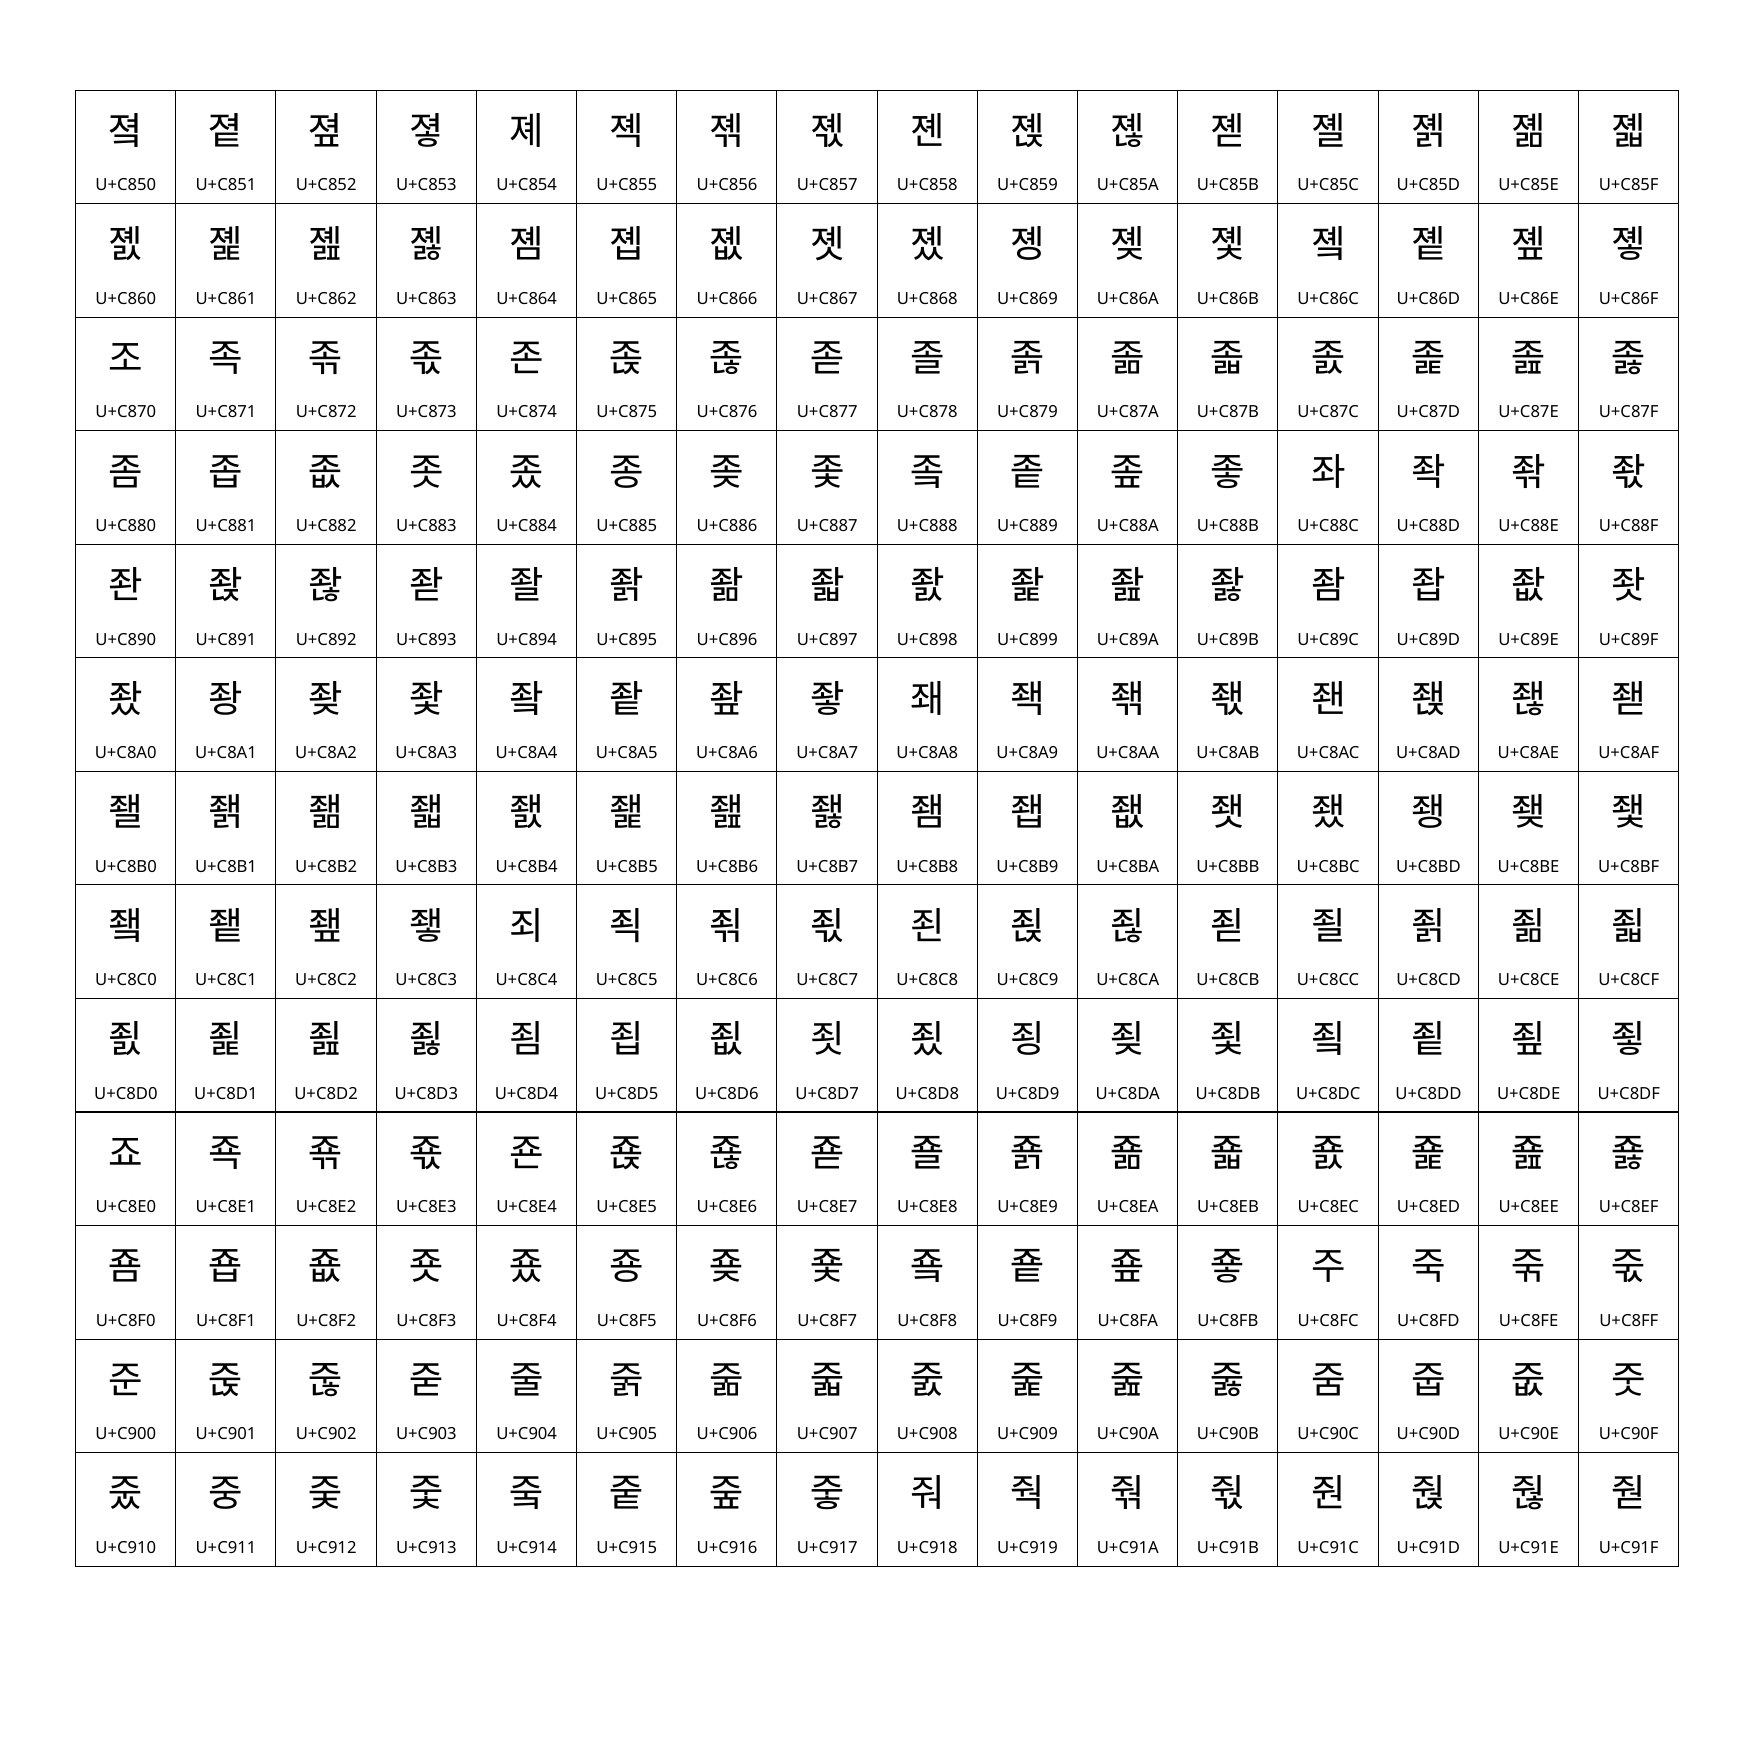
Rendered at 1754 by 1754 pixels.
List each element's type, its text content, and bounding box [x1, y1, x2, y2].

table_cell 졘 U+C858 [878, 91, 977, 203]
table_cell 죌 U+C8CC [1278, 885, 1378, 998]
table_cell 줃 U+C903 [377, 1340, 476, 1452]
table_cell 졤 U+C864 [477, 204, 576, 317]
table_cell 죎 U+C8CE [1479, 885, 1578, 998]
table_cell 좉 U+C889 [978, 431, 1077, 544]
table_cell 죪 U+C8EA [1078, 1113, 1177, 1225]
table_cell 죻 U+C8FB [1178, 1226, 1277, 1338]
table_cell 졩 U+C869 [978, 204, 1077, 317]
table_cell 좶 U+C8B6 [677, 772, 776, 884]
table_cell 죆 U+C8C6 [677, 885, 776, 998]
table_cell 죩 U+C8E9 [978, 1113, 1077, 1225]
table_cell 줕 U+C915 [577, 1453, 676, 1566]
table_cell 졥 U+C865 [577, 204, 676, 317]
table_cell 죭 U+C8ED [1379, 1113, 1478, 1225]
table_cell 줘 U+C918 [878, 1453, 977, 1566]
table_cell 죈 U+C8C8 [878, 885, 977, 998]
table_cell 종 U+C885 [577, 431, 676, 544]
table_cell 좌 U+C88C [1278, 431, 1378, 544]
table_cell 졣 U+C863 [377, 204, 476, 317]
table_cell 죐 U+C8D0 [76, 999, 175, 1111]
table_cell 죺 U+C8FA [1078, 1226, 1177, 1338]
table_cell 졢 U+C862 [276, 204, 376, 317]
table_cell 줏 U+C90F [1579, 1340, 1678, 1452]
table_cell 죯 U+C8EF [1579, 1113, 1678, 1225]
table_cell 죨 U+C8E8 [878, 1113, 977, 1225]
table_cell 좹 U+C8B9 [978, 772, 1077, 884]
table_cell 좟 U+C89F [1579, 545, 1678, 657]
table_cell 죘 U+C8D8 [878, 999, 977, 1111]
table_cell 죃 U+C8C3 [377, 885, 476, 998]
table_cell 좢 U+C8A2 [276, 658, 376, 771]
table_cell 좫 U+C8AB [1178, 658, 1277, 771]
table_cell 죋 U+C8CB [1178, 885, 1277, 998]
table_cell 좱 U+C8B1 [176, 772, 275, 884]
table_cell 죂 U+C8C2 [276, 885, 376, 998]
table_cell 좂 U+C882 [276, 431, 376, 544]
table_cell 졖 U+C856 [677, 91, 776, 203]
table_cell 좆 U+C886 [677, 431, 776, 544]
table_cell 줍 U+C90D [1379, 1340, 1478, 1452]
table_cell 좘 U+C898 [878, 545, 977, 657]
table_cell 좋 U+C88B [1178, 431, 1277, 544]
table_cell 졷 U+C877 [777, 318, 877, 430]
table_cell 졶 U+C876 [677, 318, 776, 430]
table_cell 줌 U+C90C [1278, 1340, 1378, 1452]
table_cell 좃 U+C883 [377, 431, 476, 544]
table_cell 좛 U+C89B [1178, 545, 1277, 657]
table_cell 졪 U+C86A [1078, 204, 1177, 317]
table_cell 죾 U+C8FE [1479, 1226, 1578, 1338]
table_cell 죰 U+C8F0 [76, 1226, 175, 1338]
table_cell 졬 U+C86C [1278, 204, 1378, 317]
table_cell 줝 U+C91D [1379, 1453, 1478, 1566]
table_cell 좴 U+C8B4 [477, 772, 576, 884]
table_cell 줈 U+C908 [878, 1340, 977, 1452]
table_cell 졚 U+C85A [1078, 91, 1177, 203]
table_cell 좎 U+C88E [1479, 431, 1578, 544]
table_cell 죠 U+C8E0 [76, 1113, 175, 1225]
table_cell 좩 U+C8A9 [978, 658, 1077, 771]
table_cell 죦 U+C8E6 [677, 1113, 776, 1225]
table_cell 졫 U+C86B [1178, 204, 1277, 317]
table_cell 죶 U+C8F6 [677, 1226, 776, 1338]
table_cell 좼 U+C8BC [1278, 772, 1378, 884]
table_cell 좖 U+C896 [677, 545, 776, 657]
table_cell 졑 U+C851 [176, 91, 275, 203]
table_cell 죇 U+C8C7 [777, 885, 877, 998]
table_cell 좜 U+C89C [1278, 545, 1378, 657]
table_cell 죬 U+C8EC [1278, 1113, 1378, 1225]
table_cell 줉 U+C909 [978, 1340, 1077, 1452]
table_cell 죑 U+C8D1 [176, 999, 275, 1111]
table_cell 줛 U+C91B [1178, 1453, 1277, 1566]
table_cell 좕 U+C895 [577, 545, 676, 657]
table_cell 졳 U+C873 [377, 318, 476, 430]
table_cell 졭 U+C86D [1379, 204, 1478, 317]
table_cell 좈 U+C888 [878, 431, 977, 544]
table_cell 줆 U+C906 [677, 1340, 776, 1452]
table_cell 죹 U+C8F9 [978, 1226, 1077, 1338]
table_cell 죧 U+C8E7 [777, 1113, 877, 1225]
table_cell 졕 U+C855 [577, 91, 676, 203]
table_cell 죙 U+C8D9 [978, 999, 1077, 1111]
table_cell 좊 U+C88A [1078, 431, 1177, 544]
table_cell 좏 U+C88F [1579, 431, 1678, 544]
table_cell 졗 U+C857 [777, 91, 877, 203]
table_cell 줎 U+C90E [1479, 1340, 1578, 1452]
table_cell 좒 U+C892 [276, 545, 376, 657]
table_cell 줐 U+C910 [76, 1453, 175, 1566]
table_cell 좷 U+C8B7 [777, 772, 877, 884]
table_cell 졐 U+C850 [76, 91, 175, 203]
table_cell 좪 U+C8AA [1078, 658, 1177, 771]
table_cell 졓 U+C853 [377, 91, 476, 203]
table_cell 좮 U+C8AE [1479, 658, 1578, 771]
table_cell 졯 U+C86F [1579, 204, 1678, 317]
table_cell 죅 U+C8C5 [577, 885, 676, 998]
table_cell 좵 U+C8B5 [577, 772, 676, 884]
table_cell 줗 U+C917 [777, 1453, 877, 1566]
table_cell 죽 U+C8FD [1379, 1226, 1478, 1338]
table_cell 졻 U+C87B [1178, 318, 1277, 430]
table_cell 죡 U+C8E1 [176, 1113, 275, 1225]
table_cell 죣 U+C8E3 [377, 1113, 476, 1225]
table_cell 좣 U+C8A3 [377, 658, 476, 771]
table_cell 좄 U+C884 [477, 431, 576, 544]
table_cell 죀 U+C8C0 [76, 885, 175, 998]
table_cell 죒 U+C8D2 [276, 999, 376, 1111]
table_cell 죕 U+C8D5 [577, 999, 676, 1111]
table_cell 죿 U+C8FF [1579, 1226, 1678, 1338]
table_cell 졲 U+C872 [276, 318, 376, 430]
table_cell 죲 U+C8F2 [276, 1226, 376, 1338]
table_cell 좿 U+C8BF [1579, 772, 1678, 884]
table_cell 죄 U+C8C4 [477, 885, 576, 998]
table_cell 죉 U+C8C9 [978, 885, 1077, 998]
table_cell 죗 U+C8D7 [777, 999, 877, 1111]
table_cell 죫 U+C8EB [1178, 1113, 1277, 1225]
table_cell 좡 U+C8A1 [176, 658, 275, 771]
table_cell 졡 U+C861 [176, 204, 275, 317]
table_cell 죊 U+C8CA [1078, 885, 1177, 998]
table_cell 죛 U+C8DB [1178, 999, 1277, 1111]
table_cell 좐 U+C890 [76, 545, 175, 657]
table_cell 졛 U+C85B [1178, 91, 1277, 203]
table_cell 졹 U+C879 [978, 318, 1077, 430]
table_cell 졾 U+C87E [1479, 318, 1578, 430]
table_cell 졺 U+C87A [1078, 318, 1177, 430]
table_cell 죏 U+C8CF [1579, 885, 1678, 998]
table_cell 죞 U+C8DE [1479, 999, 1578, 1111]
table_cell 줜 U+C91C [1278, 1453, 1378, 1566]
table_cell 죳 U+C8F3 [377, 1226, 476, 1338]
table_cell 좗 U+C897 [777, 545, 877, 657]
table_cell 좸 U+C8B8 [878, 772, 977, 884]
table_cell 좰 U+C8B0 [76, 772, 175, 884]
table_cell 죸 U+C8F8 [878, 1226, 977, 1338]
table_cell 죟 U+C8DF [1579, 999, 1678, 1111]
table_cell 좭 U+C8AD [1379, 658, 1478, 771]
table_cell 좳 U+C8B3 [377, 772, 476, 884]
table_cell 졽 U+C87D [1379, 318, 1478, 430]
table_cell 졙 U+C859 [978, 91, 1077, 203]
table_cell 좥 U+C8A5 [577, 658, 676, 771]
table_cell 졨 U+C868 [878, 204, 977, 317]
table_cell 좁 U+C881 [176, 431, 275, 544]
table_cell 졦 U+C866 [677, 204, 776, 317]
table_cell 죱 U+C8F1 [176, 1226, 275, 1338]
table_cell 줟 U+C91F [1579, 1453, 1678, 1566]
table_cell 줙 U+C919 [978, 1453, 1077, 1566]
table_cell 죵 U+C8F5 [577, 1226, 676, 1338]
table_cell 조 U+C870 [76, 318, 175, 430]
table_cell 줋 U+C90B [1178, 1340, 1277, 1452]
table_cell 줖 U+C916 [677, 1453, 776, 1566]
table_cell 졮 U+C86E [1479, 204, 1578, 317]
table_cell 졟 U+C85F [1579, 91, 1678, 203]
table_cell 좧 U+C8A7 [777, 658, 877, 771]
table_cell 졼 U+C87C [1278, 318, 1378, 430]
table_cell 죥 U+C8E5 [577, 1113, 676, 1225]
table_cell 졧 U+C867 [777, 204, 877, 317]
table_cell 좝 U+C89D [1379, 545, 1478, 657]
table_cell 줒 U+C912 [276, 1453, 376, 1566]
table_cell 존 U+C874 [477, 318, 576, 430]
table_cell 좞 U+C89E [1479, 545, 1578, 657]
table_cell 죜 U+C8DC [1278, 999, 1378, 1111]
table_cell 졵 U+C875 [577, 318, 676, 430]
table_cell 좍 U+C88D [1379, 431, 1478, 544]
table_cell 좬 U+C8AC [1278, 658, 1378, 771]
table_cell 줔 U+C914 [477, 1453, 576, 1566]
table_cell 좾 U+C8BE [1479, 772, 1578, 884]
table_cell 죢 U+C8E2 [276, 1113, 376, 1225]
table_cell 죓 U+C8D3 [377, 999, 476, 1111]
table_cell 좑 U+C891 [176, 545, 275, 657]
table_cell 중 U+C911 [176, 1453, 275, 1566]
table_cell 줅 U+C905 [577, 1340, 676, 1452]
table_cell 졜 U+C85C [1278, 91, 1378, 203]
table_cell 주 U+C8FC [1278, 1226, 1378, 1338]
table_cell 좤 U+C8A4 [477, 658, 576, 771]
table_cell 죔 U+C8D4 [477, 999, 576, 1111]
table_cell 졒 U+C852 [276, 91, 376, 203]
table_cell 줓 U+C913 [377, 1453, 476, 1566]
table_cell 좙 U+C899 [978, 545, 1077, 657]
table_cell 졝 U+C85D [1379, 91, 1478, 203]
table_cell 졿 U+C87F [1579, 318, 1678, 430]
table_cell 죮 U+C8EE [1479, 1113, 1578, 1225]
table_cell 졔 U+C854 [477, 91, 576, 203]
table_cell 좯 U+C8AF [1579, 658, 1678, 771]
table_cell 좺 U+C8BA [1078, 772, 1177, 884]
table_cell 좀 U+C880 [76, 431, 175, 544]
table_cell 족 U+C871 [176, 318, 275, 430]
table_cell 줇 U+C907 [777, 1340, 877, 1452]
table_cell 좔 U+C894 [477, 545, 576, 657]
table_cell 줁 U+C901 [176, 1340, 275, 1452]
table_cell 준 U+C900 [76, 1340, 175, 1452]
table_cell 좽 U+C8BD [1379, 772, 1478, 884]
table_cell 줚 U+C91A [1078, 1453, 1177, 1566]
table_cell 좦 U+C8A6 [677, 658, 776, 771]
table_cell 죤 U+C8E4 [477, 1113, 576, 1225]
table_cell 죍 U+C8CD [1379, 885, 1478, 998]
table_cell 죖 U+C8D6 [677, 999, 776, 1111]
table_cell 죁 U+C8C1 [176, 885, 275, 998]
table_cell 죴 U+C8F4 [477, 1226, 576, 1338]
table_cell 죝 U+C8DD [1379, 999, 1478, 1111]
table_cell 줞 U+C91E [1479, 1453, 1578, 1566]
table_cell 졠 U+C860 [76, 204, 175, 317]
table_cell 죚 U+C8DA [1078, 999, 1177, 1111]
table_cell 졞 U+C85E [1479, 91, 1578, 203]
table_cell 좨 U+C8A8 [878, 658, 977, 771]
table_cell 좲 U+C8B2 [276, 772, 376, 884]
table_cell 줊 U+C90A [1078, 1340, 1177, 1452]
table_cell 졸 U+C878 [878, 318, 977, 430]
table_cell 죷 U+C8F7 [777, 1226, 877, 1338]
table_cell 좚 U+C89A [1078, 545, 1177, 657]
table_cell 좠 U+C8A0 [76, 658, 175, 771]
table_cell 좻 U+C8BB [1178, 772, 1277, 884]
table_cell 줄 U+C904 [477, 1340, 576, 1452]
table_cell 줂 U+C902 [276, 1340, 376, 1452]
table_cell 좇 U+C887 [777, 431, 877, 544]
table_cell 좓 U+C893 [377, 545, 476, 657]
